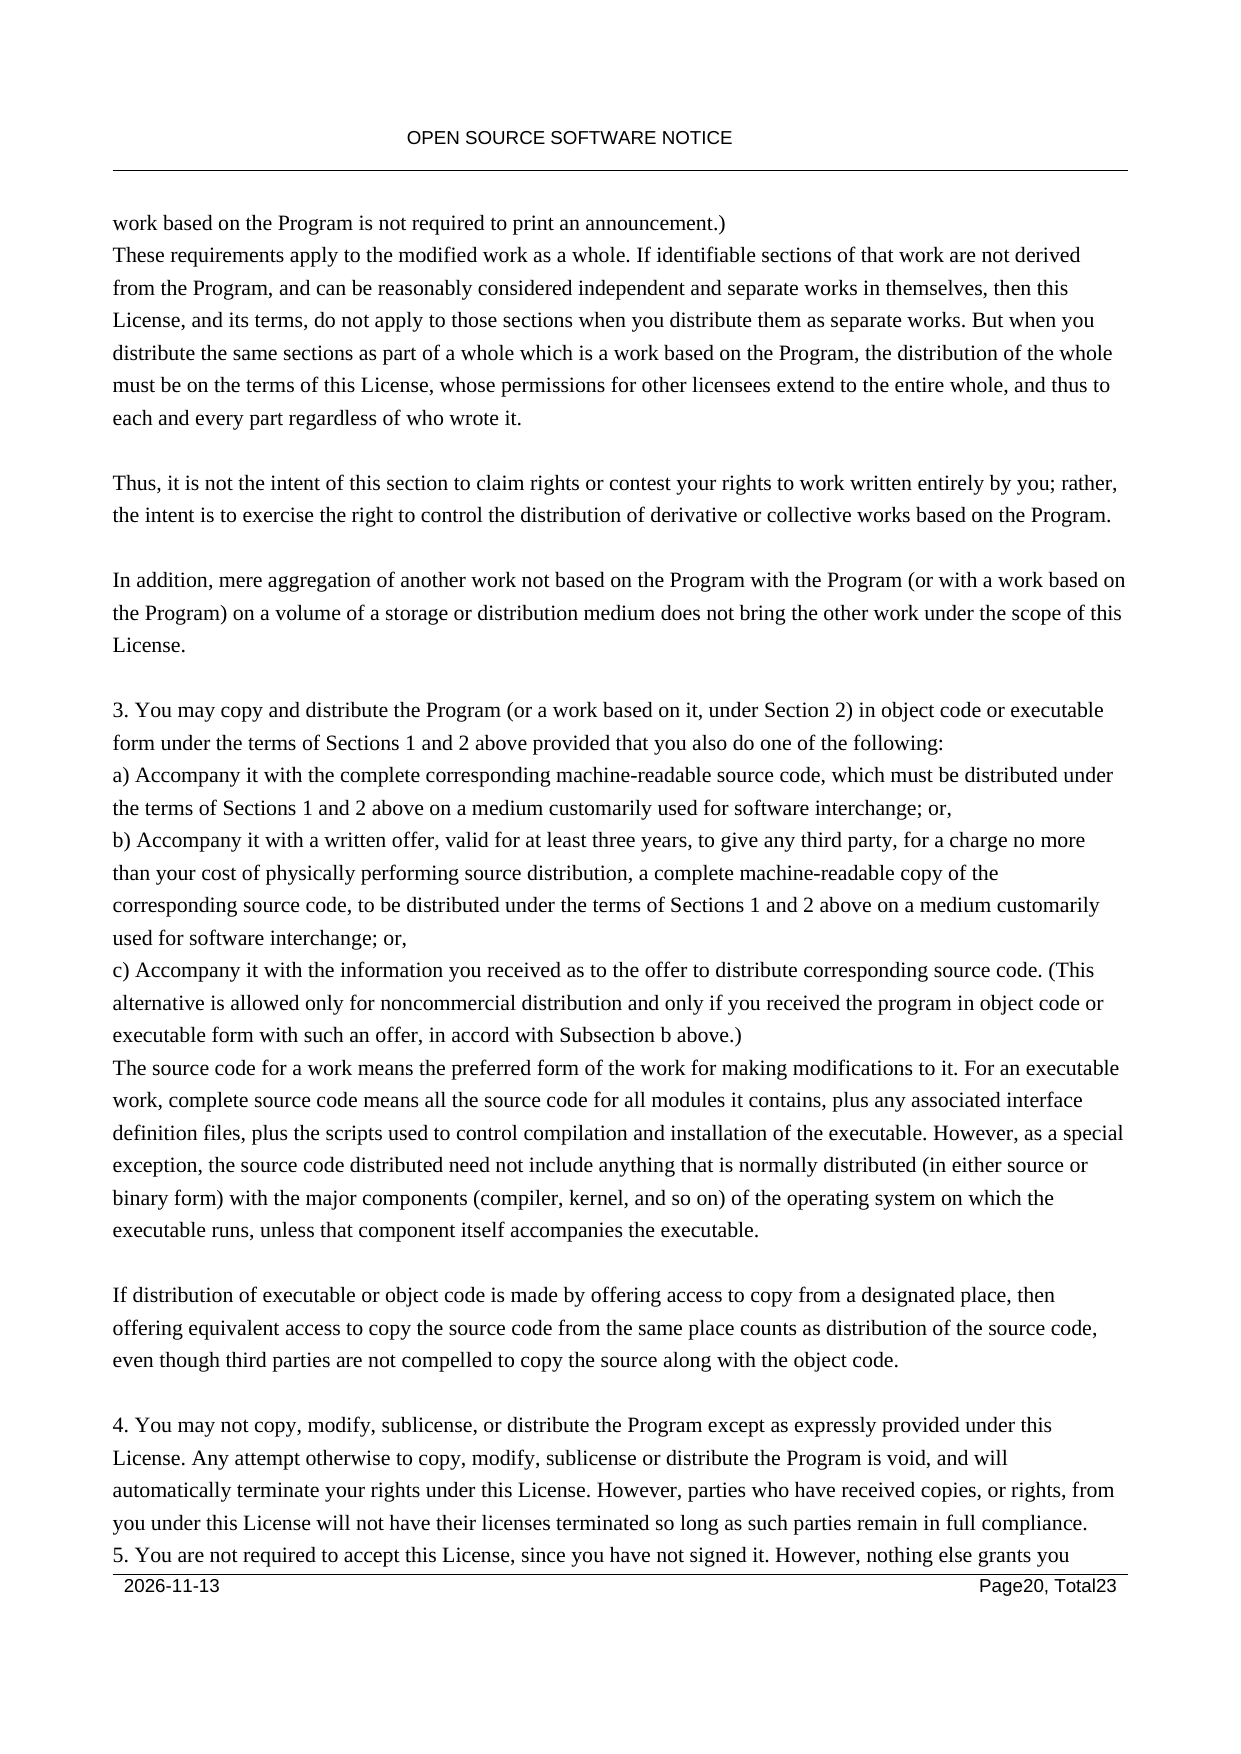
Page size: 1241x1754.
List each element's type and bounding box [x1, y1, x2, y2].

text [112, 206, 1128, 1571]
